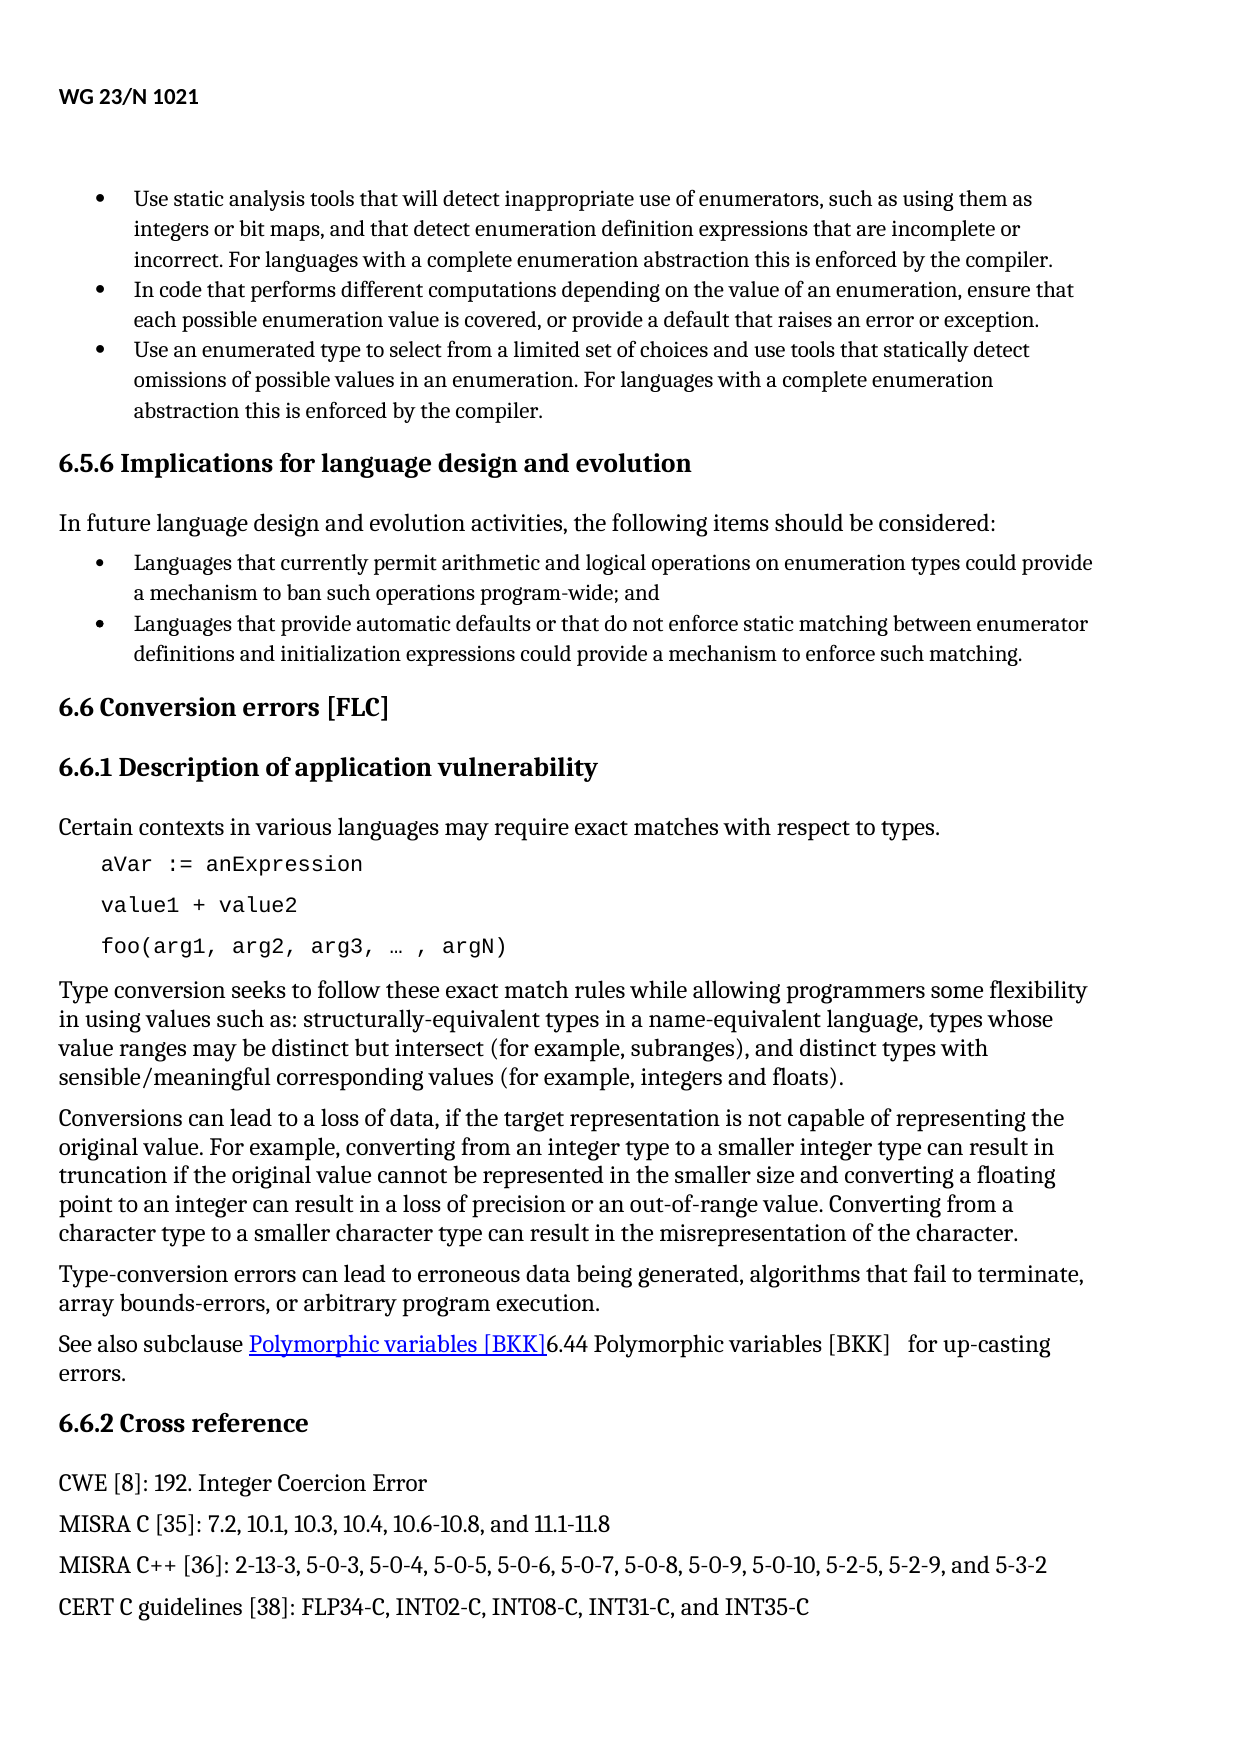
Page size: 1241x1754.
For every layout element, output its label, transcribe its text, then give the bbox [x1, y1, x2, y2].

list Use static analysis tools that will detect inappropriate use of enumerators, such as using them as integers or bit maps, and that detect enumeration definition expressions that are incomplete or incorrect. For languages with a complete enumeration abstraction this is enforced by the compiler. [96, 186, 1099, 273]
text Certain contexts in various languages may require exact matches with respect to types. [58, 812, 1099, 841]
text MISRA C [35]: 7.2, 10.1, 10.3, 10.4, 10.6-10.8, and 11.1-11.8 [58, 1510, 1099, 1539]
text CWE [8]: 192. Integer Coercion Error [58, 1469, 1099, 1497]
text foo(arg1, arg2, arg3, … , argN) [101, 936, 1099, 960]
text MISRA C++ [36]: 2-13-3, 5-0-3, 5-0-4, 5-0-5, 5-0-6, 5-0-7, 5-0-8, 5-0-9, 5-0-10, 5-2-5, 5-2-9, and 5-3-2 [58, 1551, 1099, 1580]
subtitle 6.6.1 Description of application vulnerability [58, 752, 1099, 783]
subtitle 6.6 Conversion errors [FLC] [58, 692, 1099, 723]
list Use an enumerated type to select from a limited set of choices and use tools that statically detect omissions of possible values in an enumeration. For languages with a complete enumeration abstraction this is enforced by the compiler. [96, 337, 1099, 424]
text aVar := anExpression [101, 854, 1099, 878]
list Languages that provide automatic defaults or that do not enforce static matching between enumerator definitions and initialization expressions could provide a mechanism to enforce such matching. [96, 610, 1099, 667]
text Type-conversion errors can lead to erroneous data being generated, algorithms that fail to terminate, array bounds-errors, or arbitrary program execution. [58, 1260, 1099, 1318]
subtitle 6.5.6 Implications for language design and evolution [58, 448, 1099, 480]
list In code that performs different computations depending on the value of an enumeration, ensure that each possible enumeration value is covered, or provide a default that raises an error or exception. [96, 277, 1099, 333]
text Type conversion seeks to follow these exact match rules while allowing programmers some flexibility in using values such as: structurally-equivalent types in a name-equivalent language, types whose value ranges may be distinct but intersect (for example, subranges), and distinct types with sensible/meaningful corresponding values (for example, integers and floats). [58, 976, 1099, 1091]
list Languages that currently permit arithmetic and logical operations on enumeration types could provide a mechanism to ban such operations program-wide; and [96, 550, 1099, 606]
text CERT C guidelines [38]: FLP34-C, INT02-C, INT08-C, INT31-C, and INT35-C [58, 1592, 1099, 1621]
subtitle 6.6.2 Cross reference [58, 1408, 1099, 1440]
text Conversions can lead to a loss of data, if the target representation is not capable of representing the original value. For example, converting from an integer type to a smaller integer type can result in truncation if the original value cannot be represented in the smaller size and converting a floating point to an integer can result in a loss of precision or an out-of-range value. Converting from a character type to a smaller character type can result in the misrepresentation of the character. [58, 1104, 1099, 1248]
text In future language design and evolution activities, the following items should be considered: [58, 509, 1099, 537]
text value1 + value2 [101, 894, 1099, 919]
text See also subclause 6.44 Polymorphic variables [BKK] for up-casting errors. [58, 1330, 1099, 1388]
